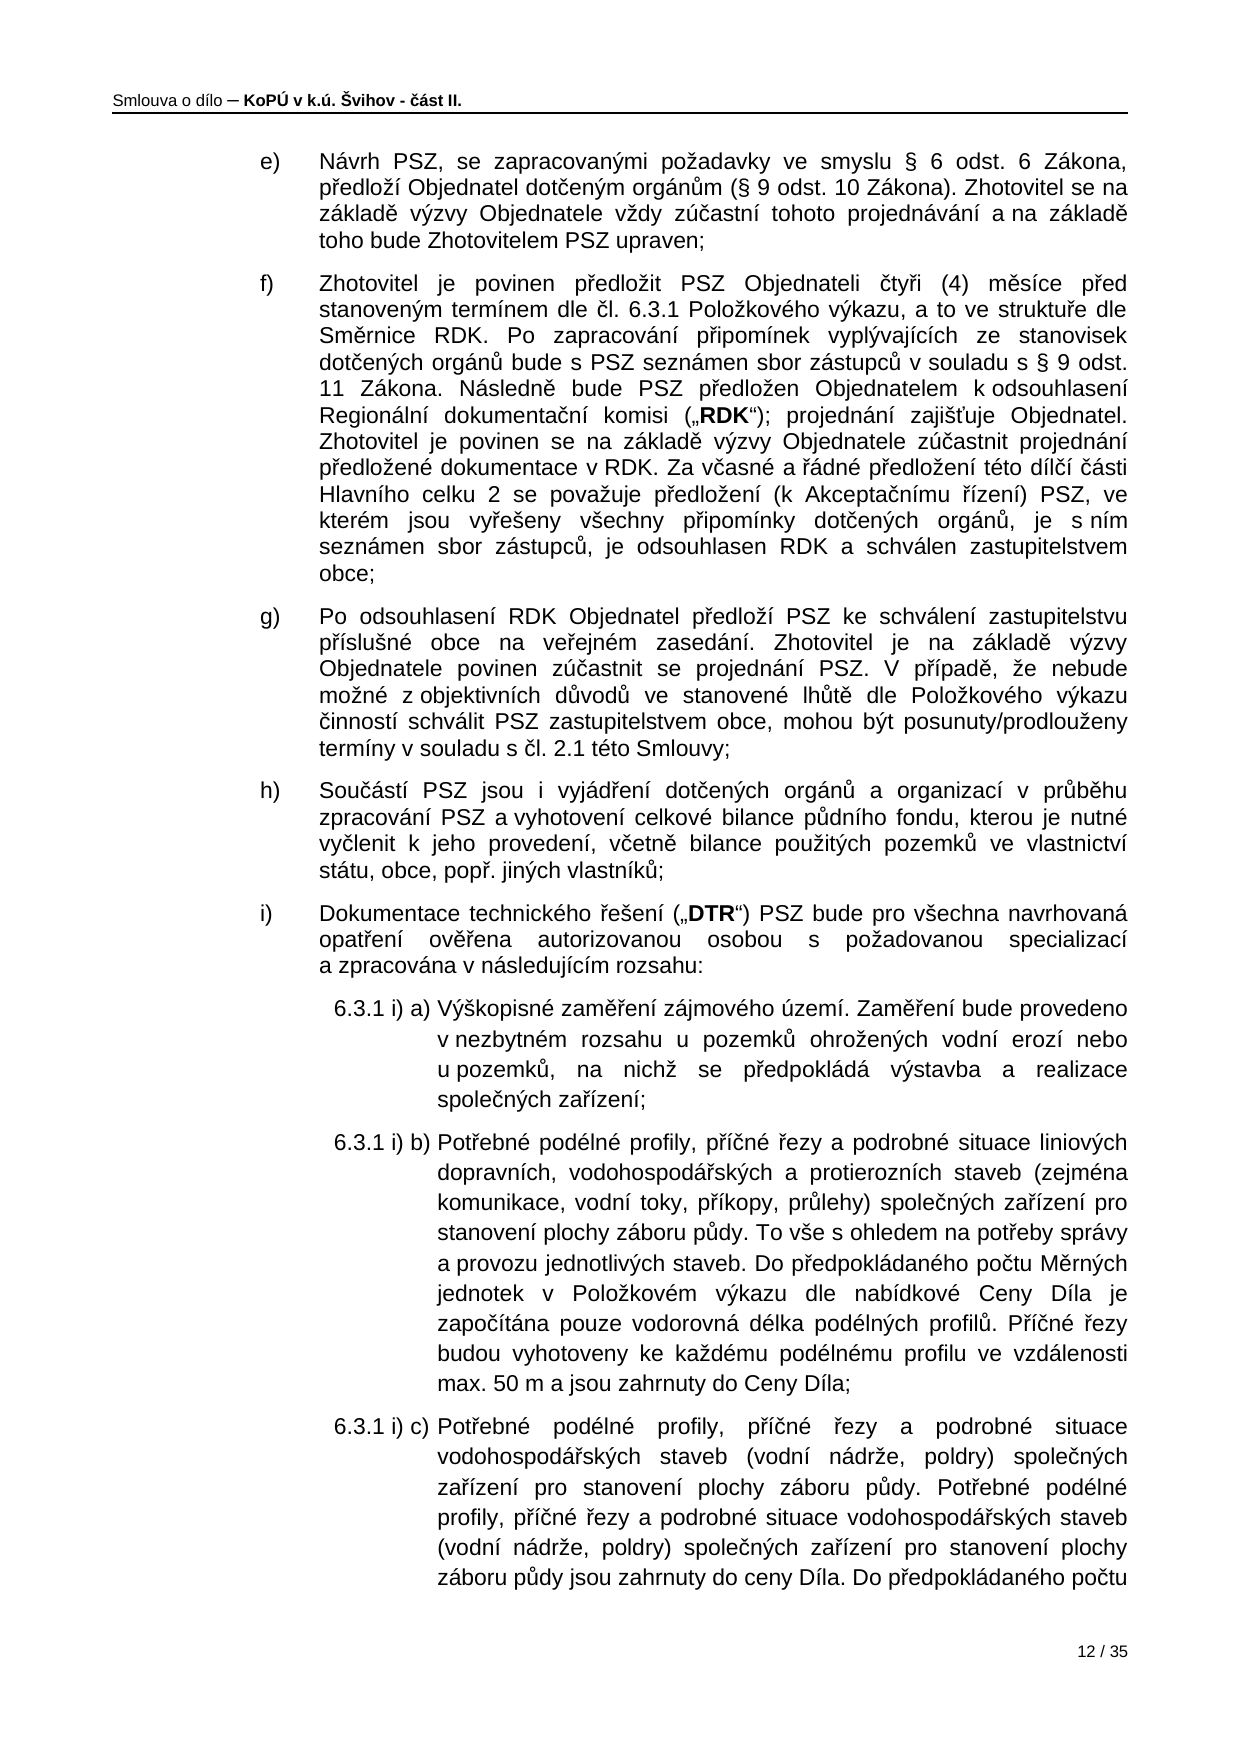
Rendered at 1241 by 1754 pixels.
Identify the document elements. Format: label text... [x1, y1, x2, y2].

list Výškopisné zaměření zájmového území. Zaměření bude provedeno v nezbytném rozsahu u pozemků ohrožených vodní erozí nebo u pozemků, na nichž se předpokládá výstavba a realizace společných zařízení; [334, 995, 1128, 1112]
list Po odsouhlasení RDK Objednatel předloží PSZ ke schválení zastupitelstvu příslušné obce na veřejném zasedání. Zhotovitel je na základě výzvy Objednatele povinen zúčastnit se projednání PSZ. V případě, že nebude možné z objektivních důvodů ve stanovené lhůtě dle Položkového výkazu činností schválit PSZ zastupitelstvem obce, mohou být posunuty/prodlouženy termíny v souladu s čl. 2.1 této Smlouvy; [260, 603, 1128, 761]
list Součástí PSZ jsou i vyjádření dotčených orgánů a organizací v průběhu zpracování PSZ a vyhotovení celkové bilance půdního fondu, kterou je nutné vyčlenit k jeho provedení, včetně bilance použitých pozemků ve vlastnictví státu, obce, popř. jiných vlastníků; [260, 777, 1128, 883]
list Zhotovitel je povinen předložit PSZ Objednateli čtyři (4) měsíce před stanoveným termínem dle čl. 6.3.1 Položkového výkazu, a to ve struktuře dle Směrnice RDK. Po zapracování připomínek vyplývajících ze stanovisek dotčených orgánů bude s PSZ seznámen sbor zástupců v souladu s § 9 odst. 11 Zákona. Následně bude PSZ předložen Objednatelem k odsouhlasení Regionální dokumentační komisi („RDK“); projednání zajišťuje Objednatel. Zhotovitel je povinen se na základě výzvy Objednatele zúčastnit projednání předložené dokumentace v RDK. Za včasné a řádné předložení této dílčí části Hlavního celku 2 se považuje předložení (k Akceptačnímu řízení) PSZ, ve kterém jsou vyřešeny všechny připomínky dotčených orgánů, je s ním seznámen sbor zástupců, je odsouhlasen RDK a schválen zastupitelstvem obce; [260, 270, 1128, 586]
list Dokumentace technického řešení („DTR“) PSZ bude pro všechna navrhovaná opatření ověřena autorizovanou osobou s požadovanou specializací a zpracována v následujícím rozsahu: [260, 899, 1128, 979]
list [334, 1413, 1128, 1590]
list Potřebné podélné profily, příčné řezy a podrobné situace liniových dopravních, vodohospodářských a protierozních staveb (zejména komunikace, vodní toky, příkopy, průlehy) společných zařízení pro stanovení plochy záboru půdy. To vše s ohledem na potřeby správy a provozu jednotlivých staveb. Do předpokládaného počtu Měrných jednotek v Položkovém výkazu dle nabídkové Ceny Díla je započítána pouze vodorovná délka podélných profilů. Příčné řezy budou vyhotoveny ke každému podélnému profilu ve vzdálenosti max. 50 m a jsou zahrnuty do Ceny Díla; [334, 1129, 1128, 1397]
list Návrh PSZ, se zapracovanými požadavky ve smyslu § 6 odst. 6 Zákona, předloží Objednatel dotčeným orgánům (§ 9 odst. 10 Zákona). Zhotovitel se na základě výzvy Objednatele vždy zúčastní tohoto projednávání a na základě toho bude Zhotovitelem PSZ upraven; [260, 148, 1128, 253]
